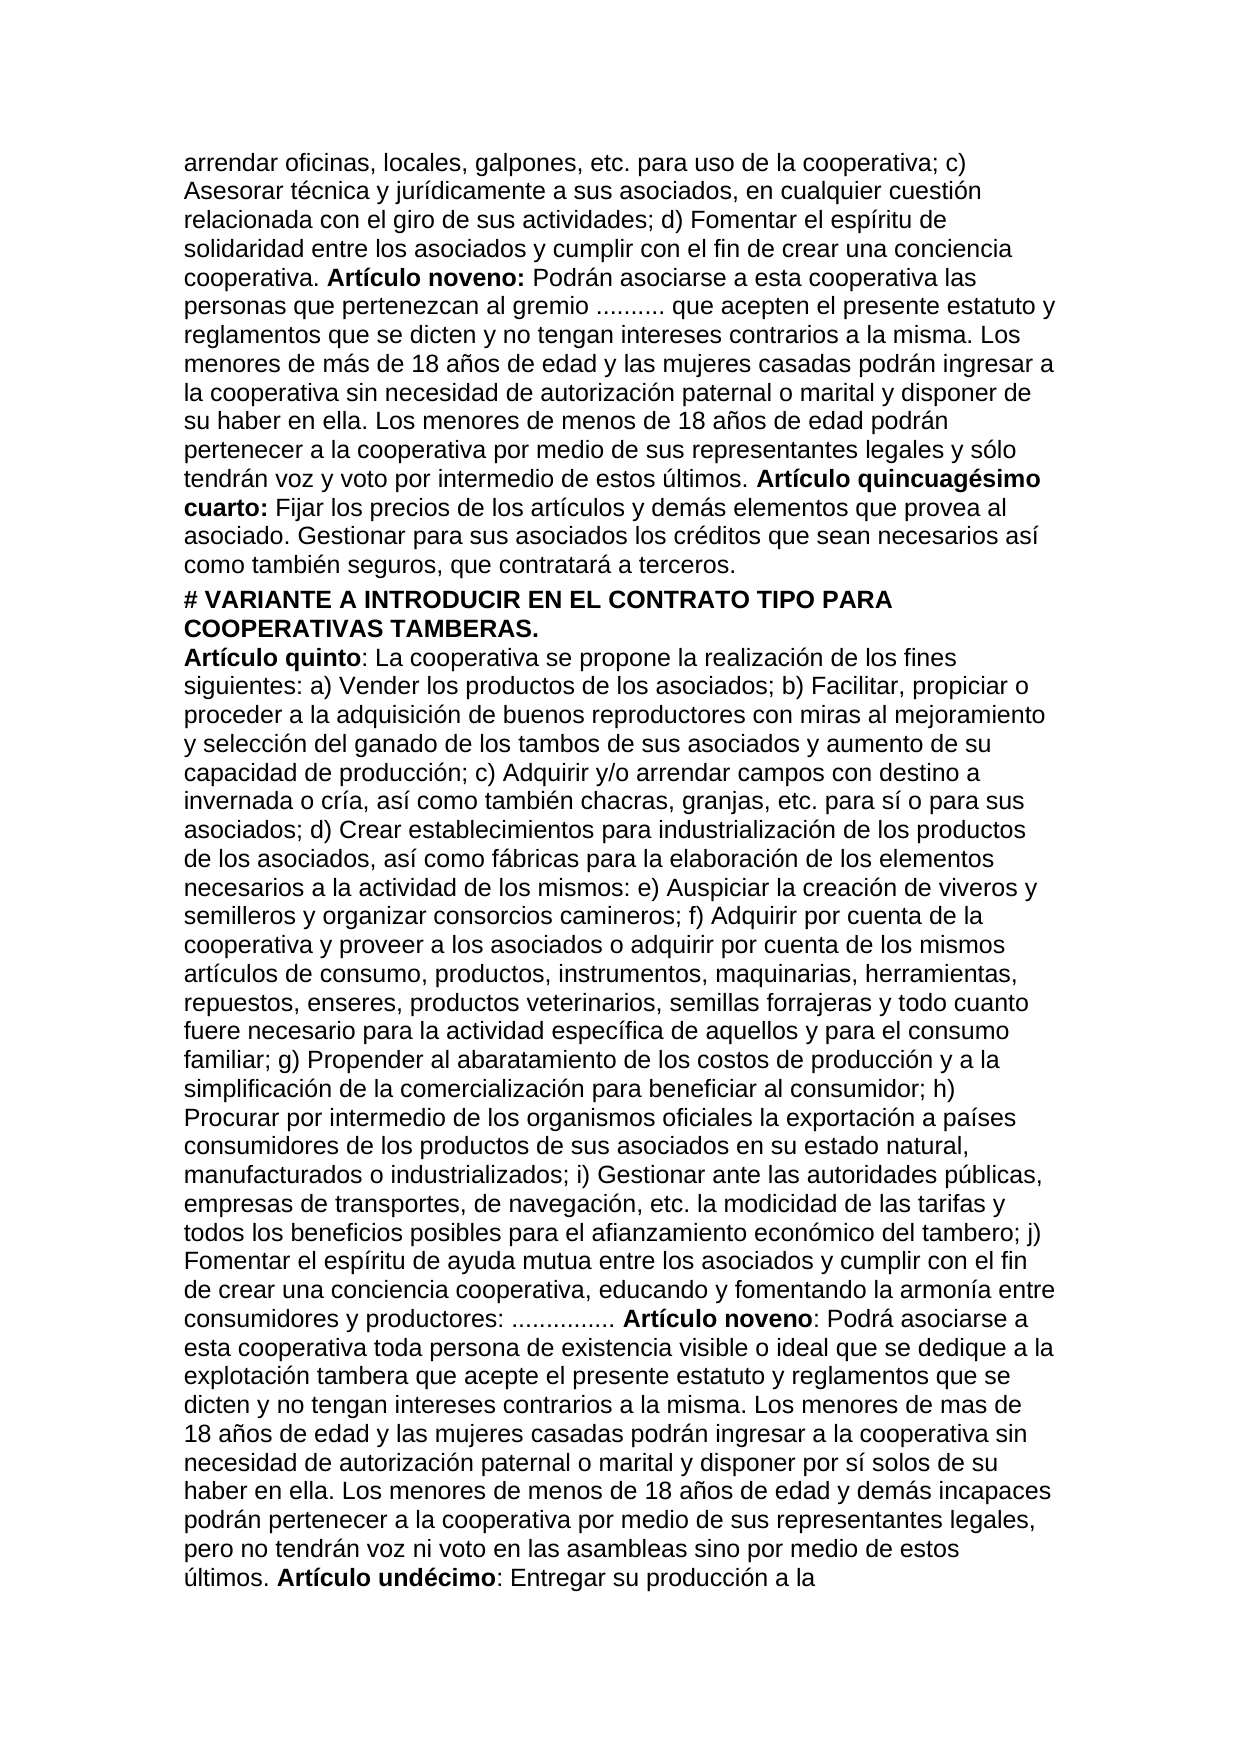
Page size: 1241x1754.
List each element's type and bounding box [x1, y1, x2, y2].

table_cell [177, 148, 1063, 1591]
